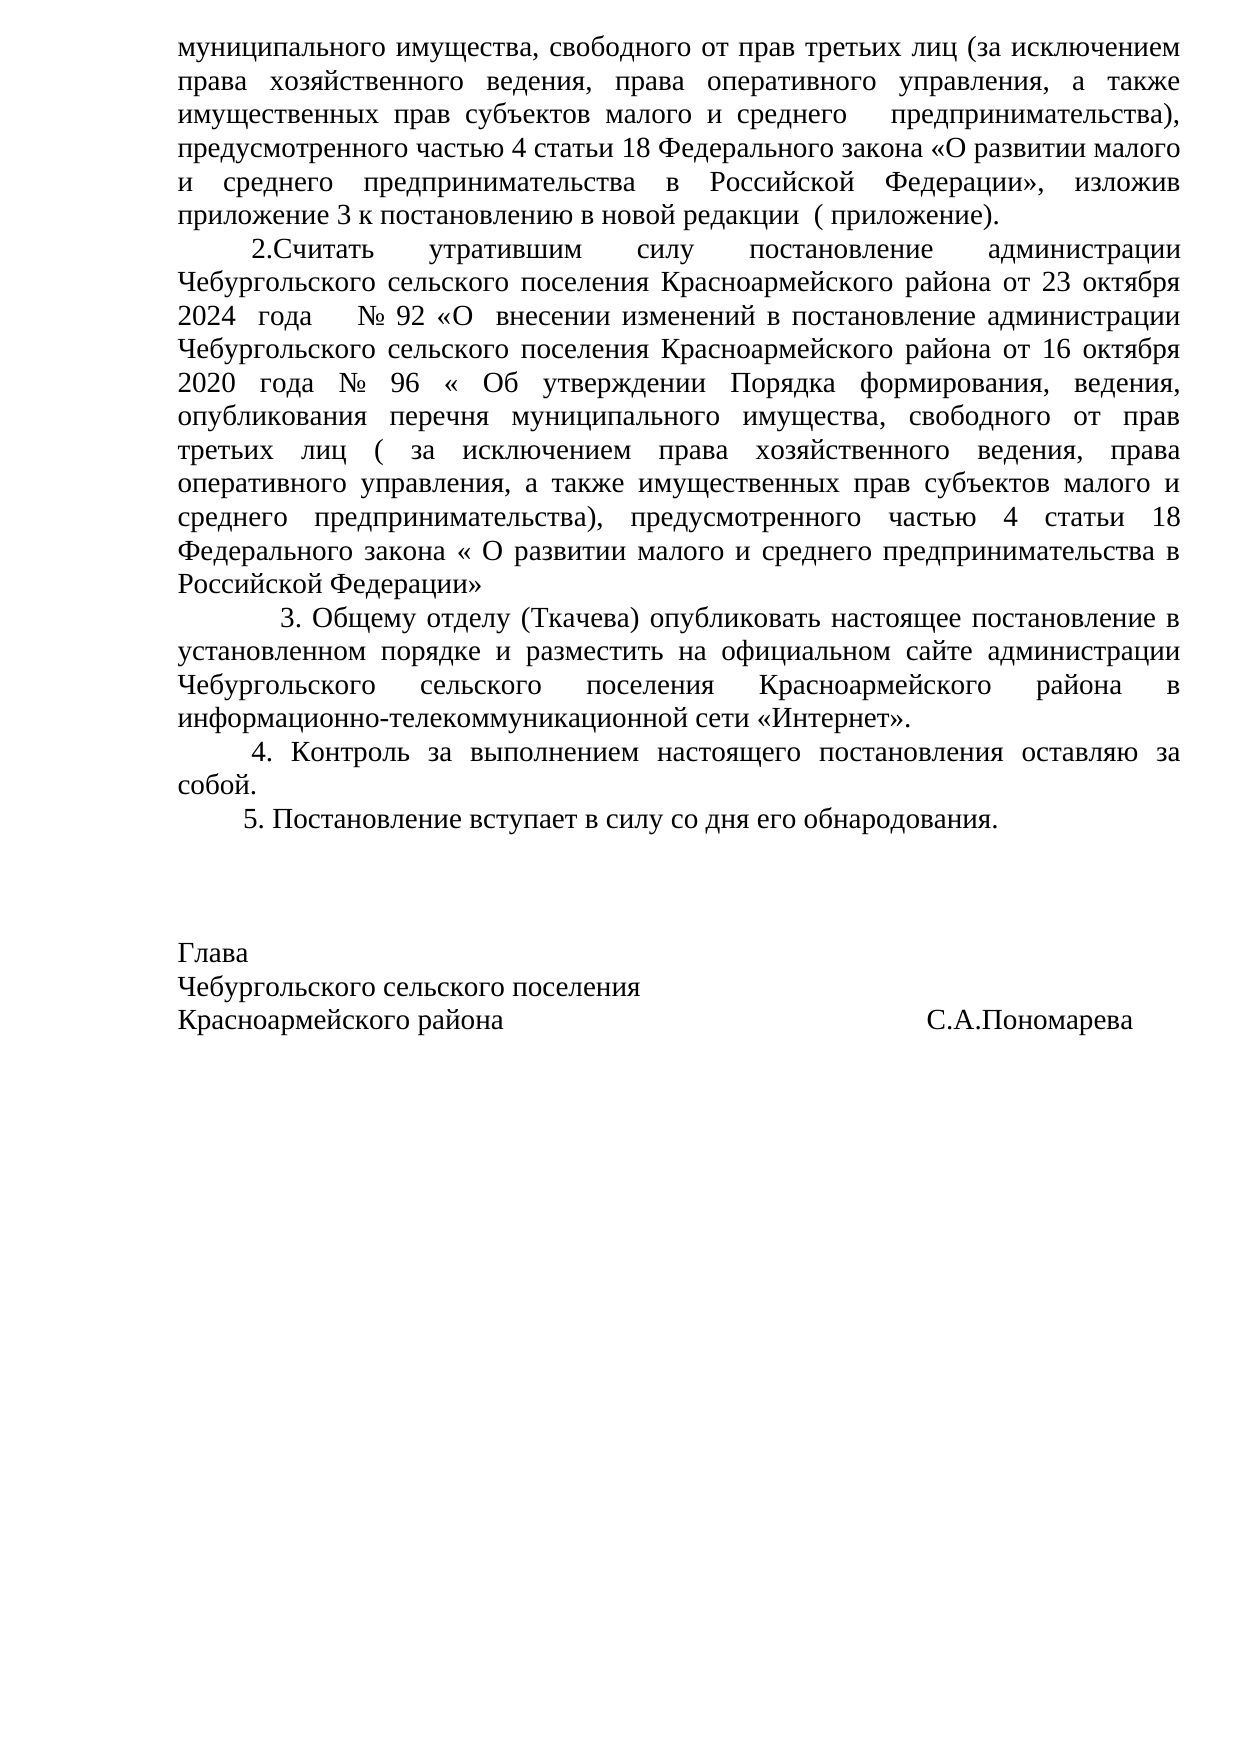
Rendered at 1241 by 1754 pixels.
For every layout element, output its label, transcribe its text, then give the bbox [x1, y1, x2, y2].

text Красноармейского района С.А.Пономарева [177, 1002, 1181, 1036]
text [177, 29, 1181, 231]
text 3. Общему отделу (Ткачева) опубликовать настоящее постановление в установленном порядке и разместить на официальном сайте администрации Чебургольского сельского поселения Красноармейского района в информационно-телекоммуникационной сети «Интернет». [177, 600, 1181, 734]
text Чебургольского сельского поселения [177, 969, 1181, 1002]
text 2.Считать утратившим силу постановление администрации Чебургольского сельского поселения Красноармейского района от 23 октября 2024 года № 92 «О внесении изменений в постановление администрации Чебургольского сельского поселения Красноармейского района от 16 октября 2020 года № 96 « Об утверждении Порядка формирования, ведения, опубликования перечня муниципального имущества, свободного от прав третьих лиц ( за исключением права хозяйственного ведения, права оперативного управления, а также имущественных прав субъектов малого и среднего предпринимательства), предусмотренного частью 4 статьи 18 Федерального закона « О развитии малого и среднего предпринимательства в Российской Федерации» [177, 231, 1181, 600]
text 4. Контроль за выполнением настоящего постановления оставляю за собой. [177, 734, 1181, 801]
text 5. Постановление вступает в силу со дня его обнародования. [177, 801, 1181, 834]
text Глава [177, 935, 1181, 969]
